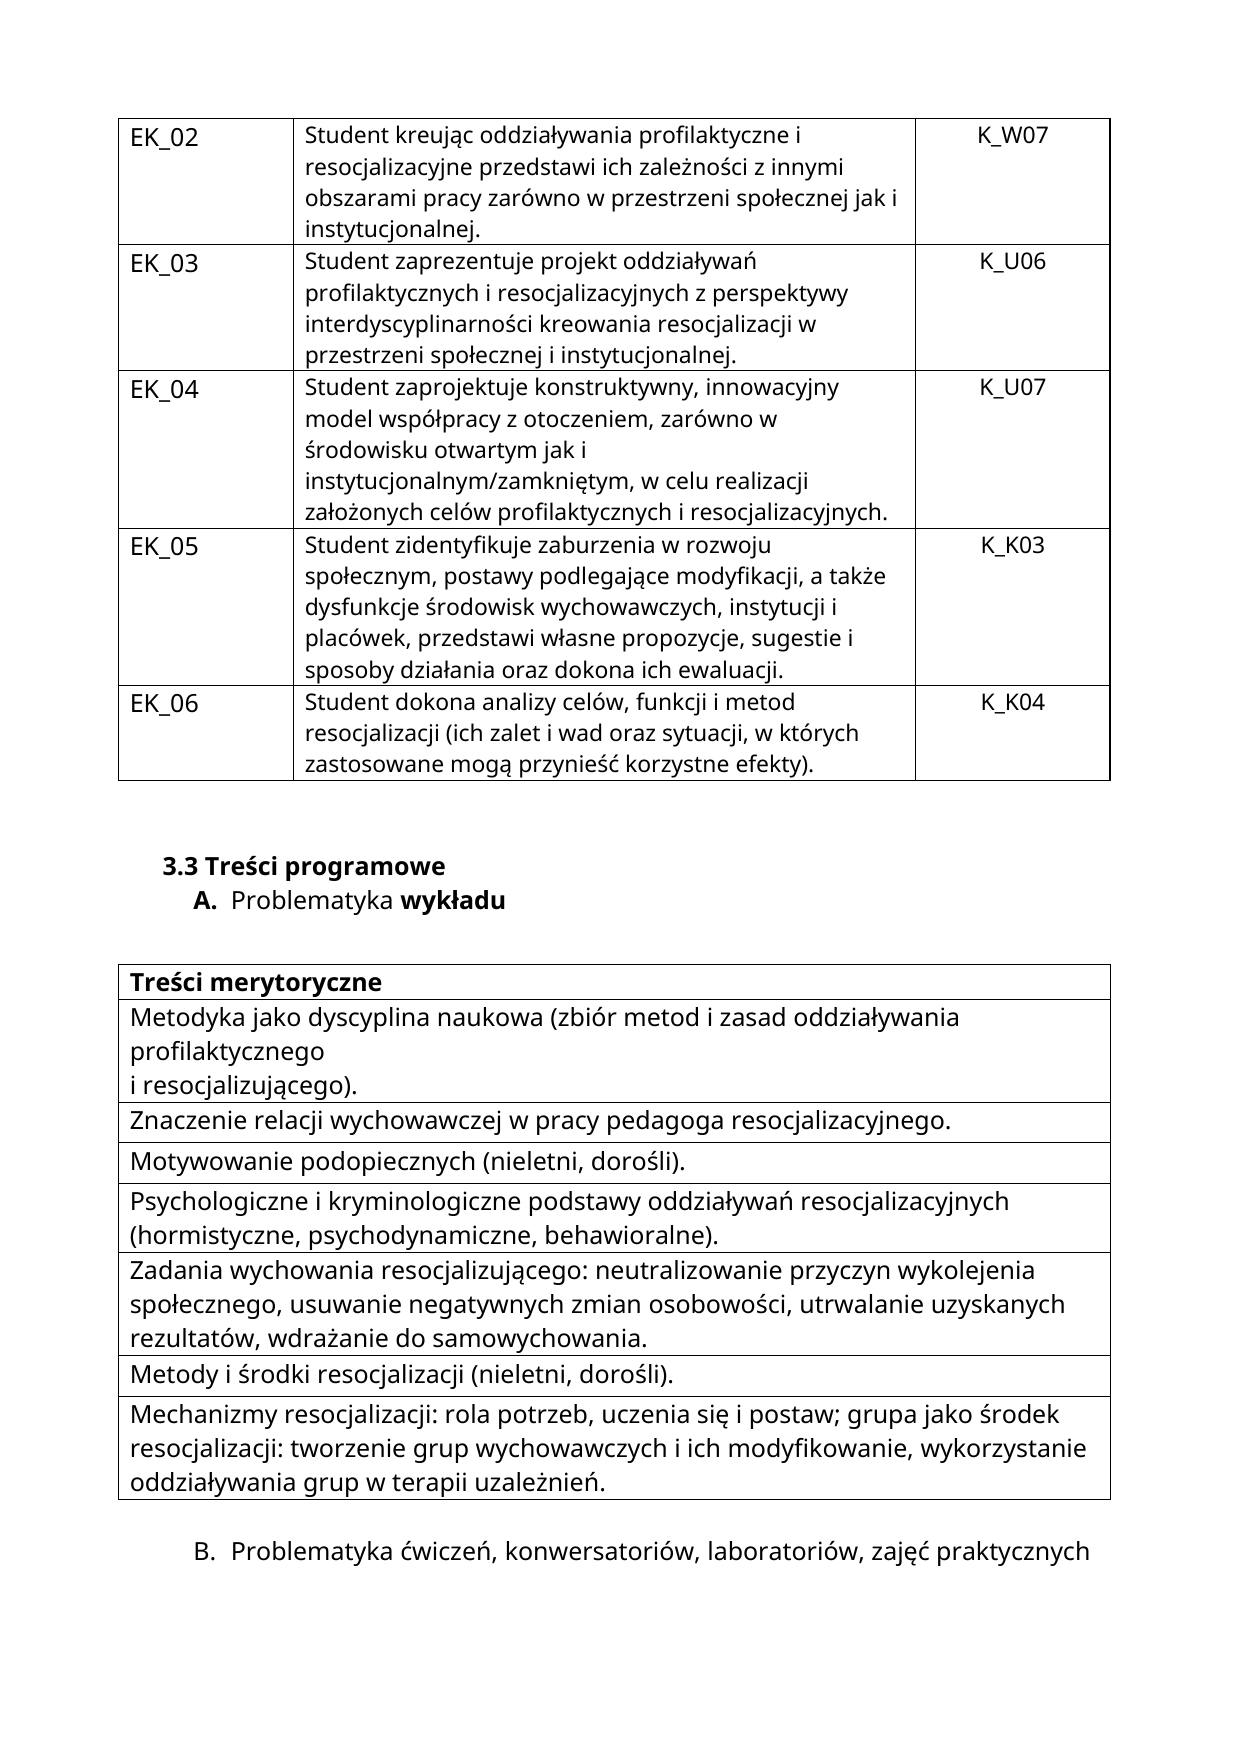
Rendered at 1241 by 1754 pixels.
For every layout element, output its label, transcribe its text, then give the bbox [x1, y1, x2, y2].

table_cell Student kreując oddziaływania profilaktyczne i resocjalizacyjne przedstawi ich zależności z innymi obszarami pracy zarówno w przestrzeni społecznej jak i instytucjonalnej. [294, 119, 915, 244]
table_cell EK_04 [119, 371, 293, 527]
table_cell EK_05 [119, 529, 293, 685]
list Problematyka wykładu [193, 883, 1122, 917]
table_cell Student zaprojektuje konstruktywny, innowacyjny model współpracy z otoczeniem, zarówno w środowisku otwartym jak i instytucjonalnym/zamkniętym, w celu realizacji założonych celów profilaktycznych i resocjalizacyjnych. [294, 371, 915, 527]
table_cell EK_06 [119, 686, 293, 779]
table_cell Student dokona analizy celów, funkcji i metod resocjalizacji (ich zalet i wad oraz sytuacji, w których zastosowane mogą przynieść korzystne efekty). [294, 686, 915, 779]
table_cell Student zidentyfikuje zaburzenia w rozwoju społecznym, postawy podlegające modyfikacji, a także dysfunkcje środowisk wychowawczych, instytucji i placówek, przedstawi własne propozycje, sugestie i sposoby działania oraz dokona ich ewaluacji. [294, 529, 915, 685]
table_cell Student zaprezentuje projekt oddziaływań profilaktycznych i resocjalizacyjnych z perspektywy interdyscyplinarności kreowania resocjalizacji w przestrzeni społecznej i instytucjonalnej. [294, 245, 915, 370]
table_header Treści merytoryczne [119, 965, 1110, 998]
list Problematyka ćwiczeń, konwersatoriów, laboratoriów, zajęć praktycznych [193, 1534, 1122, 1568]
table_cell K_K03 [916, 529, 1109, 685]
table_cell Znaczenie relacji wychowawczej w pracy pedagoga resocjalizacyjnego. [119, 1103, 1110, 1142]
table_cell Zadania wychowania resocjalizującego: neutralizowanie przyczyn wykolejenia społecznego, usuwanie negatywnych zmian osobowości, utrwalanie uzyskanych rezultatów, wdrażanie do samowychowania. [119, 1253, 1110, 1355]
table_cell Metodyka jako dyscyplina naukowa (zbiór metod i zasad oddziaływania profilaktycznego i resocjalizującego). [119, 1000, 1110, 1102]
table_cell K_U07 [916, 371, 1109, 527]
list 3.3 Treści programowe [162, 849, 1122, 883]
table_cell Mechanizmy resocjalizacji: rola potrzeb, uczenia się i postaw; grupa jako środek resocjalizacji: tworzenie grup wychowawczych i ich modyfikowanie, wykorzystanie oddziaływania grup w terapii uzależnień. [119, 1397, 1110, 1499]
table_cell Psychologiczne i kryminologiczne podstawy oddziaływań resocjalizacyjnych (hormistyczne, psychodynamiczne, behawioralne). [119, 1184, 1110, 1252]
table_cell EK_03 [119, 245, 293, 370]
table_cell Motywowanie podopiecznych (nieletni, dorośli). [119, 1143, 1110, 1183]
table_cell EK_02 [119, 119, 293, 244]
table_cell K_U06 [916, 245, 1109, 370]
table_cell K_K04 [916, 686, 1109, 779]
table_cell Metody i środki resocjalizacji (nieletni, dorośli). [119, 1356, 1110, 1396]
table_cell K_W07 [916, 119, 1109, 244]
